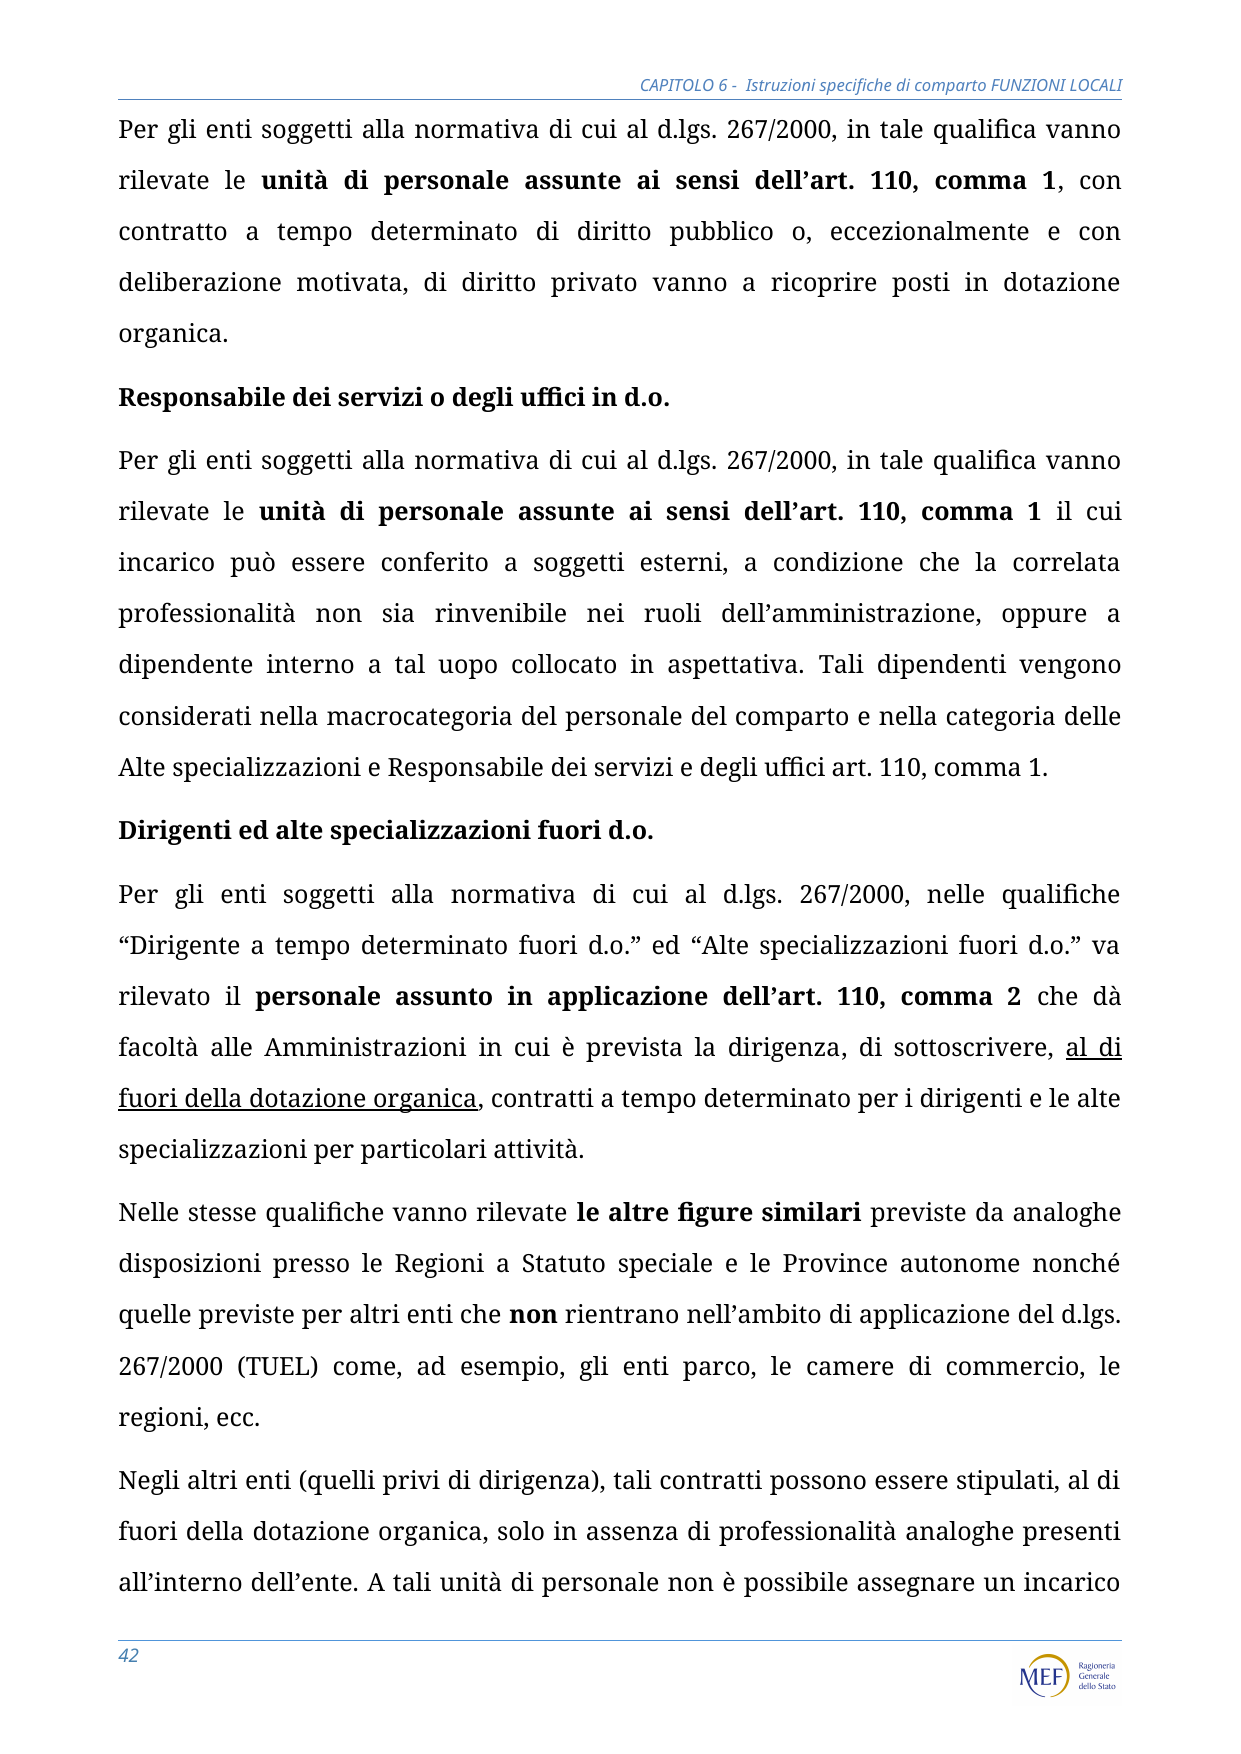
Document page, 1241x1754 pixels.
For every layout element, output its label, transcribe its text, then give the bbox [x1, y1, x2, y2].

text Per gli enti soggetti alla normativa di cui al d.lgs. 267/2000, in tale qualifica vanno rilevate le unità di personale assunte ai sensi dell’art. 110, comma 1, con contratto a tempo determinato di diritto pubblico o, eccezionalmente e con deliberazione motivata, di diritto privato vanno a ricoprire posti in dotazione organica. [118, 112, 1122, 350]
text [118, 1463, 1122, 1599]
picture [1011, 1645, 1122, 1706]
text Dirigenti ed alte specializzazioni fuori d.o. [118, 813, 1122, 847]
text Responsabile dei servizi o degli uffici in d.o. [118, 379, 1122, 413]
text Per gli enti soggetti alla normativa di cui al d.lgs. 267/2000, nelle qualifiche “Dirigente a tempo determinato fuori d.o.” ed “Alte specializzazioni fuori d.o.” va rilevato il personale assunto in applicazione dell’art. 110, comma 2 che dà facoltà alle Amministrazioni in cui è prevista la dirigenza, di sottoscrivere, al di fuori della dotazione organica, contratti a tempo determinato per i dirigenti e le alte specializzazioni per particolari attività. [118, 876, 1122, 1166]
text Per gli enti soggetti alla normativa di cui al d.lgs. 267/2000, in tale qualifica vanno rilevate le unità di personale assunte ai sensi dell’art. 110, comma 1 il cui incarico può essere conferito a soggetti esterni, a condizione che la correlata professionalità non sia rinvenibile nei ruoli dell’amministrazione, oppure a dipendente interno a tal uopo collocato in aspettativa. Tali dipendenti vengono considerati nella macrocategoria del personale del comparto e nella categoria delle Alte specializzazioni e Responsabile dei servizi e degli uffici art. 110, comma 1. [118, 443, 1122, 783]
text Nelle stesse qualifiche vanno rilevate le altre figure similari previste da analoghe disposizioni presso le Regioni a Statuto speciale e le Province autonome nonché quelle previste per altri enti che non rientrano nell’ambito di applicazione del d.lgs. 267/2000 (TUEL) come, ad esempio, gli enti parco, le camere di commercio, le regioni, ecc. [118, 1195, 1122, 1433]
